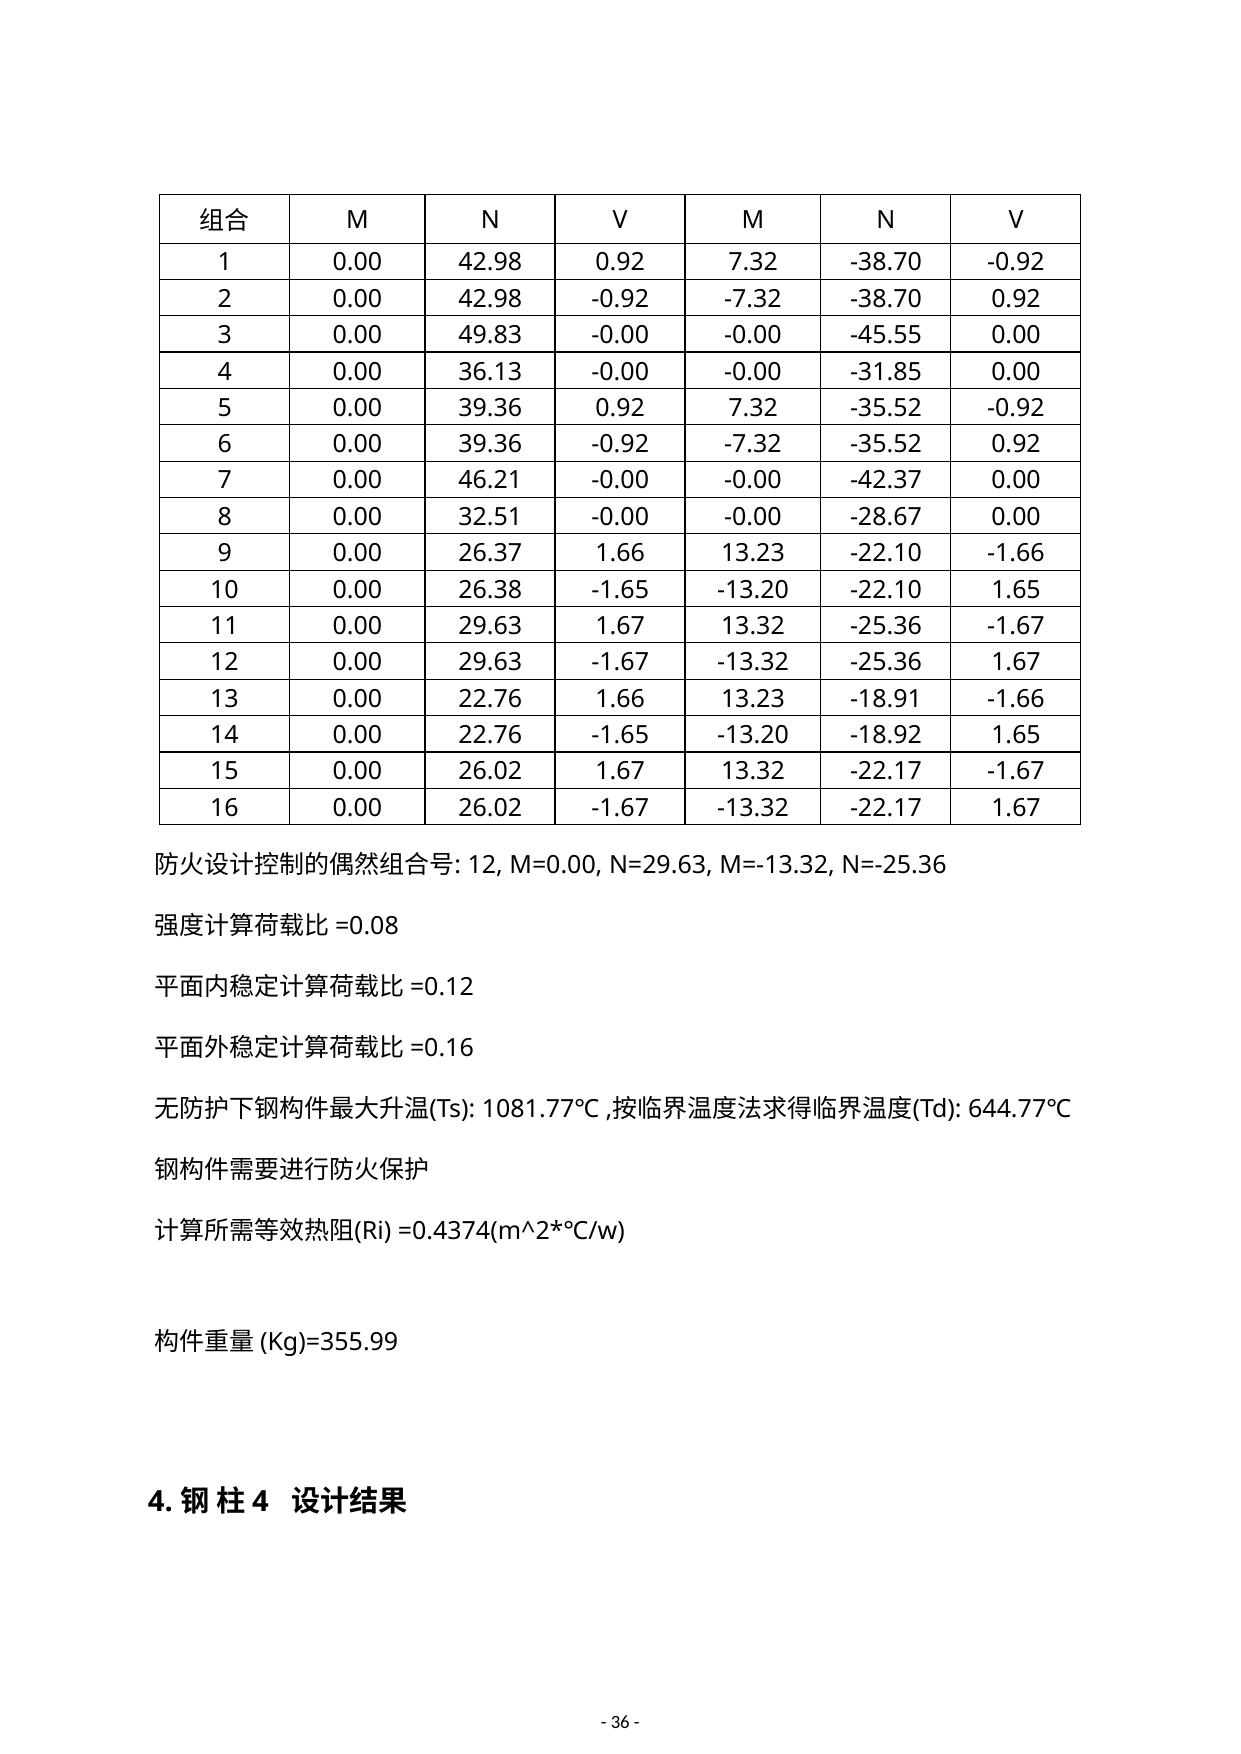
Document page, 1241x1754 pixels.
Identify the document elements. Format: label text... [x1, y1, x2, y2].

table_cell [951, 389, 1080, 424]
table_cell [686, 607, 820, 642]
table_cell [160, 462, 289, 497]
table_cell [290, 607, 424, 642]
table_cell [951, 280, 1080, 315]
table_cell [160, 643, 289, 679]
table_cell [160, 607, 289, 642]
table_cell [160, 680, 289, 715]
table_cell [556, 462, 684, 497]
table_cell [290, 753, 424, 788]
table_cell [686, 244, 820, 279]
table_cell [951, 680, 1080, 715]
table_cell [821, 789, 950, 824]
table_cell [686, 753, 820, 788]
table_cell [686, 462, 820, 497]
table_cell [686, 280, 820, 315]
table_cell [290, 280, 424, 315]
text 计算所需等效热阻(Ri) =0.4374(m^2*℃/w) [148, 1205, 1093, 1252]
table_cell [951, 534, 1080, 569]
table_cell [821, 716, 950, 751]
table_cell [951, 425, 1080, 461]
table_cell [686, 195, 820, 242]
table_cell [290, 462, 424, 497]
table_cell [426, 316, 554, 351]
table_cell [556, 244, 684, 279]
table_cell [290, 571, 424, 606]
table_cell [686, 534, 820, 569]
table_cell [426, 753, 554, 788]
text 无防护下钢构件最大升温(Ts): 1081.77℃ ,按临界温度法求得临界温度(Td): 644.77℃ [148, 1083, 1093, 1130]
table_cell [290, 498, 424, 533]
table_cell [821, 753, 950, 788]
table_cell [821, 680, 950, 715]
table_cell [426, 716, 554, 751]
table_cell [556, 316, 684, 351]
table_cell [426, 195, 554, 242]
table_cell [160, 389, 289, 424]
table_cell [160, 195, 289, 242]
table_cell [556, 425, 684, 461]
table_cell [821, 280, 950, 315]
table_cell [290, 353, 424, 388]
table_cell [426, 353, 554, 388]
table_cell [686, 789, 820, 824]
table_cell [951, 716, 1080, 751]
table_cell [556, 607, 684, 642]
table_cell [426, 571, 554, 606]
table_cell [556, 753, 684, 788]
text 钢构件需要进行防火保护 [148, 1144, 1093, 1191]
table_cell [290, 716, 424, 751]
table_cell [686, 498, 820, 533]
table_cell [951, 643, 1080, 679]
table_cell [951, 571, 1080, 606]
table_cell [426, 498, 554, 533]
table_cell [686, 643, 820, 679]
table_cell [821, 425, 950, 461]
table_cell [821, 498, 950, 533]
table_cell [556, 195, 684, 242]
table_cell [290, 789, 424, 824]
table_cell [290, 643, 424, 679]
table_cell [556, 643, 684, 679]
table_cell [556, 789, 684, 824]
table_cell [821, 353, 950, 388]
text 构件重量 (Kg)=355.99 [148, 1316, 1093, 1363]
text 平面内稳定计算荷载比 =0.12 [148, 961, 1093, 1008]
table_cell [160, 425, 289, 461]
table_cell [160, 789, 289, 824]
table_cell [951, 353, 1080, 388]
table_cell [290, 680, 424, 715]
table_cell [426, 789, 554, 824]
text 防火设计控制的偶然组合号: 12, M=0.00, N=29.63, M=-13.32, N=-25.36 [148, 839, 1093, 886]
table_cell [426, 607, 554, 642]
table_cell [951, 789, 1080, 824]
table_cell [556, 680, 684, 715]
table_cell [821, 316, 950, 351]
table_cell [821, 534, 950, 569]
text 4. 钢 柱 4 设计结果 [148, 1475, 1093, 1522]
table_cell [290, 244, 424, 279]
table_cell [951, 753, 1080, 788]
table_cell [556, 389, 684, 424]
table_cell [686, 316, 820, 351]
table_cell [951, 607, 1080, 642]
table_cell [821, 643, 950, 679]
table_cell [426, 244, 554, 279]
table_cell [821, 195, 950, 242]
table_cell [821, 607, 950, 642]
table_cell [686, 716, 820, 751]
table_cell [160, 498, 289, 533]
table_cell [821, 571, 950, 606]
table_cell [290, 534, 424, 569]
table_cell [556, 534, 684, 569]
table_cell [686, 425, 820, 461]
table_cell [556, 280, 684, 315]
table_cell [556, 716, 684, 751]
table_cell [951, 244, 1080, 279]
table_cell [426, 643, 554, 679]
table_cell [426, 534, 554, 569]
text 强度计算荷载比 =0.08 [148, 900, 1093, 947]
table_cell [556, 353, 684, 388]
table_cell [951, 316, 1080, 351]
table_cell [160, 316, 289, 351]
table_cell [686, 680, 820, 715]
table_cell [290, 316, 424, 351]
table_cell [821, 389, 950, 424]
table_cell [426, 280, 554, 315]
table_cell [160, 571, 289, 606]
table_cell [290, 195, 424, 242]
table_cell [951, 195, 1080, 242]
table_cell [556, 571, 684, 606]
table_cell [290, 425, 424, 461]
text 平面外稳定计算荷载比 =0.16 [148, 1022, 1093, 1069]
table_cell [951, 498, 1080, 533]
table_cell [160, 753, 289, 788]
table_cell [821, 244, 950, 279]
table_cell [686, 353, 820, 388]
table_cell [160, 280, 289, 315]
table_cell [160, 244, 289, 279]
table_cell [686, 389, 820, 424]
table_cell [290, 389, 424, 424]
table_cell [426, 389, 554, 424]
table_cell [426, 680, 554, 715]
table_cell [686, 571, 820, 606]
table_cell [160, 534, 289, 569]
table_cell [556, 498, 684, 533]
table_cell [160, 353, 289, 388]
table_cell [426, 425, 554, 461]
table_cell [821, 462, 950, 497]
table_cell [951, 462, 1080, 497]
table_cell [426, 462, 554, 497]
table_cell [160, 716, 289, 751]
